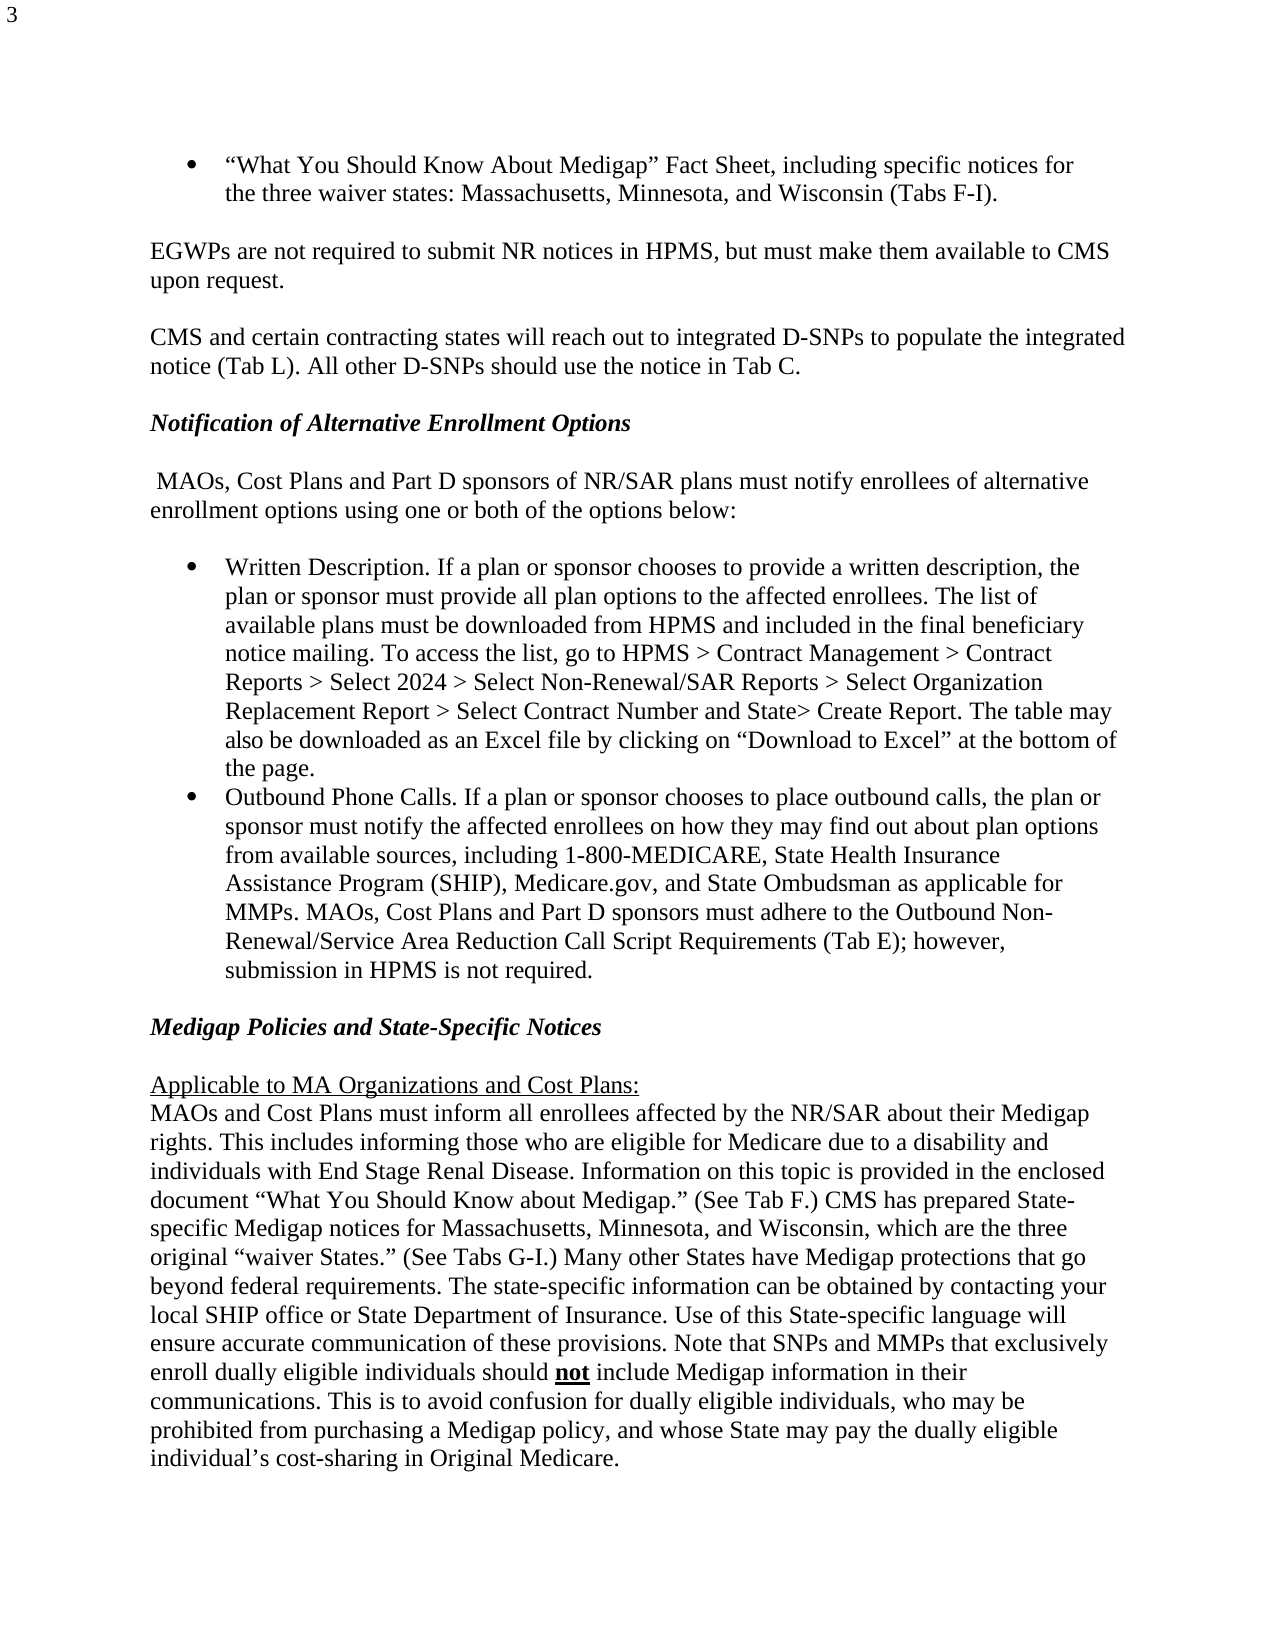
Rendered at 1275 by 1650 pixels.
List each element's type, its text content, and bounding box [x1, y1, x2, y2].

text MAOs, Cost Plans and Part D sponsors of NR/SAR plans must notify enrollees of alternative enrollment options using one or both of the options below: [150, 466, 1117, 523]
text MAOs and Cost Plans must inform all enrollees affected by the NR/SAR about their Medigap rights. This includes informing those who are eligible for Medicare due to a disability and individuals with End Stage Renal Disease. Information on this topic is provided in the enclosed document “What You Should Know about Medigap.” (See Tab F.) CMS has prepared State-specific Medigap notices for Massachusetts, Minnesota, and Wisconsin, which are the three original “waiver States.” (See Tabs G-I.) Many other States have Medigap protections that go beyond federal requirements. The state-specific information can be obtained by contacting your local SHIP office or State Department of Insurance. Use of this State-specific language will ensure accurate communication of these provisions. Note that SNPs and MMPs that exclusively enroll dually eligible individuals should not include Medigap information in their communications. This is to avoid confusion for dually eligible individuals, who may be prohibited from purchasing a Medigap policy, and whose State may pay the dually eligible individual’s cost-sharing in Original Medicare. [150, 1098, 1117, 1472]
text Applicable to MA Organizations and Cost Plans: [150, 1070, 1135, 1098]
subtitle Medigap Policies and State-Specific Notices [150, 1012, 1135, 1041]
subtitle Notification of Alternative Enrollment Options [150, 408, 1135, 437]
list “What You Should Know About Medigap” Fact Sheet, including specific notices for the three waiver states: Massachusetts, Minnesota, and Wisconsin (Tabs F-I). [187, 150, 1109, 207]
list Outbound Phone Calls. If a plan or sponsor chooses to place outbound calls, the plan or sponsor must notify the affected enrollees on how they may find out about plan options from available sources, including 1-800-MEDICARE, State Health Insurance Assistance Program (SHIP), Medicare.gov, and State Ombudsman as applicable for MMPs. MAOs, Cost Plans and Part D sponsors must adhere to the Outbound Non-Renewal/Service Area Reduction Call Script Requirements (Tab E); however, submission in HPMS is not required. [187, 782, 1106, 983]
text CMS and certain contracting states will reach out to integrated D-SNPs to populate the integrated notice (Tab L). All other D-SNPs should use the notice in Tab C. [150, 322, 1135, 380]
list Written Description. If a plan or sponsor chooses to provide a written description, the plan or sponsor must provide all plan options to the affected enrollees. The list of available plans must be downloaded from HPMS and included in the final beneficiary notice mailing. To access the list, go to HPMS > Contract Management > Contract Reports > Select 2024 > Select Non-Renewal/SAR Reports > Select Organization Replacement Report > Select Contract Number and State> Create Report. The table may also be downloaded as an Excel file by clicking on “Download to Excel” at the bottom of the page. [187, 552, 1121, 782]
text EGWPs are not required to submit NR notices in HPMS, but must make them available to CMS upon request. [150, 236, 1119, 293]
